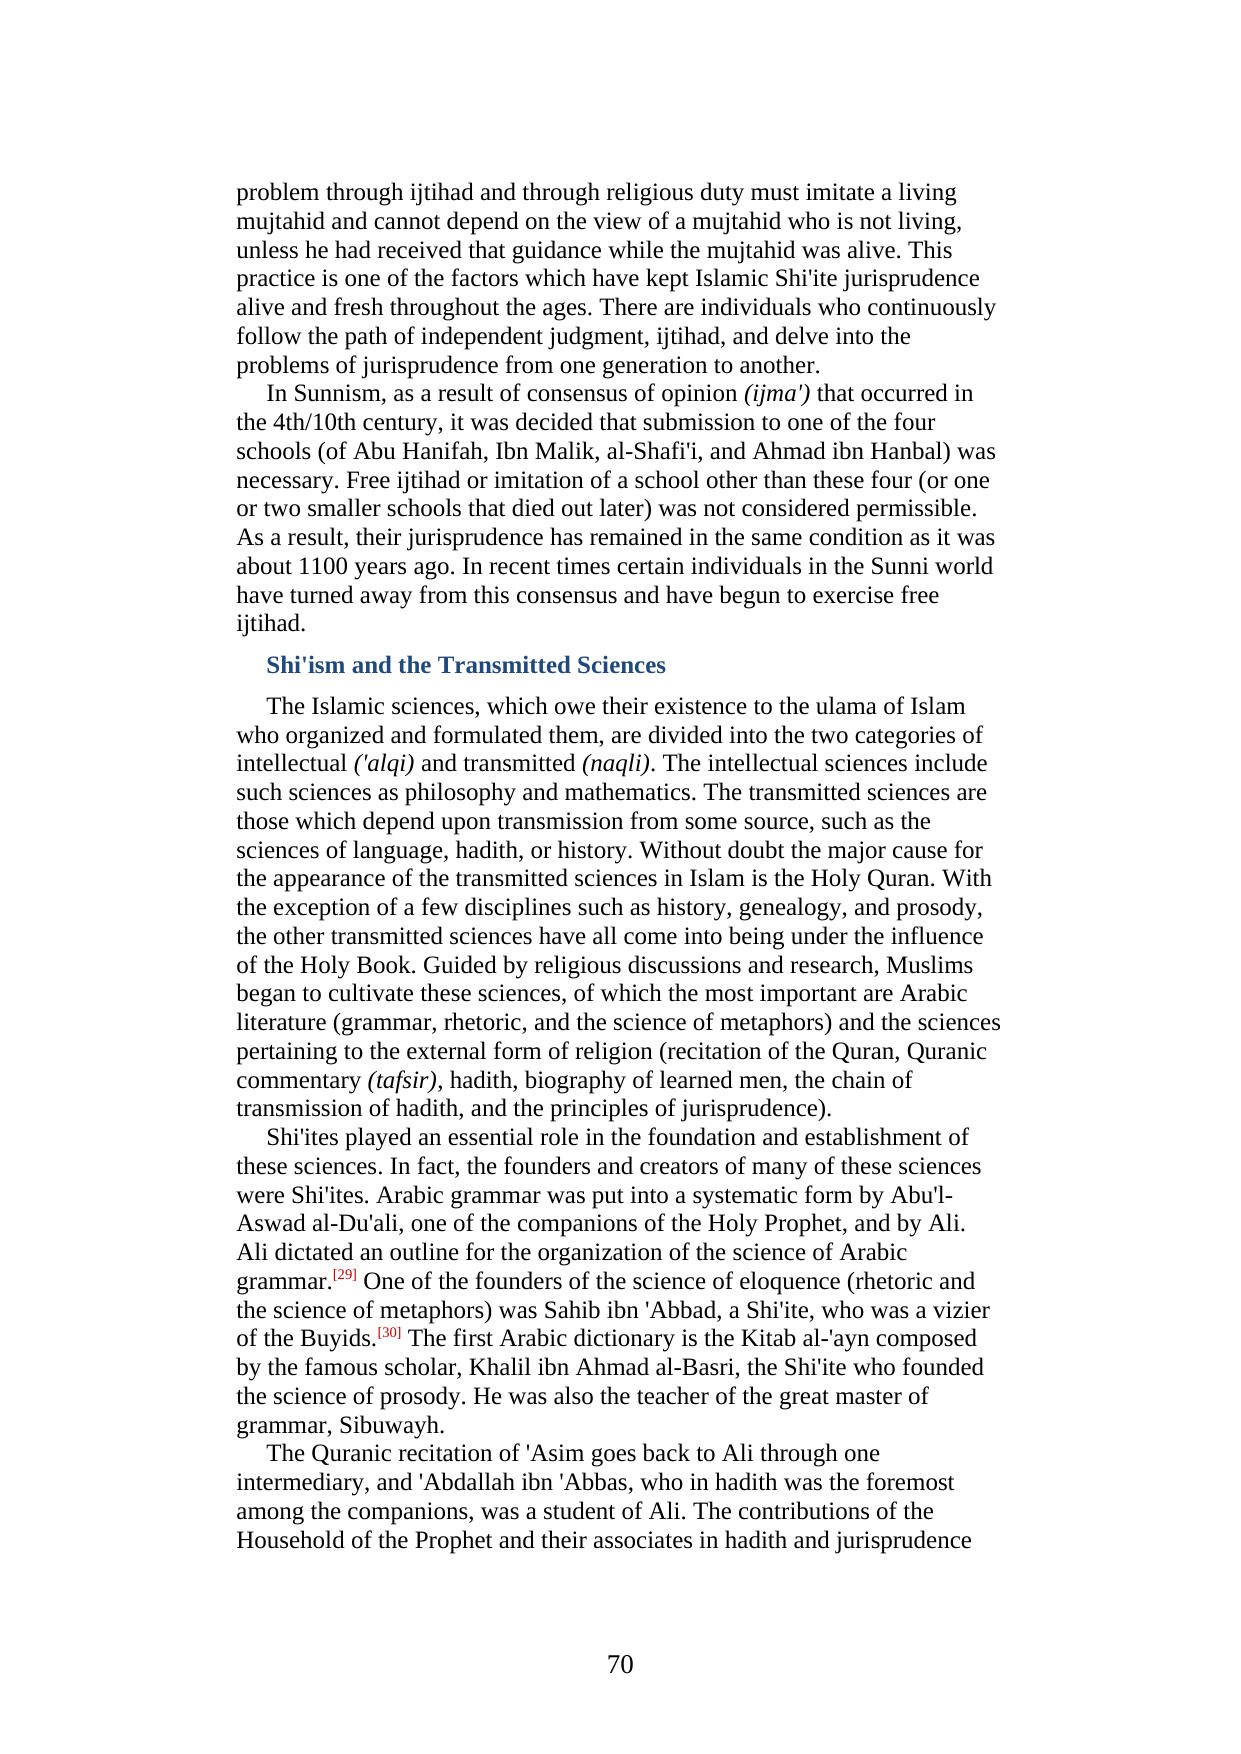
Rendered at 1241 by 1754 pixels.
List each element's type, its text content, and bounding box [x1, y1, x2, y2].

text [236, 1438, 1004, 1553]
text Shi'ites played an essential role in the foundation and establishment of these sciences. In fact, the founders and creators of many of these sciences were Shi'ites. Arabic grammar was put into a systematic form by Abu'l-Aswad al-Du'ali, one of the companions of the Holy Prophet, and by Ali. Ali dictated an outline for the organization of the science of Arabic grammar.[29] One of the founders of the science of eloquence (rhetoric and the science of metaphors) was Sahib ibn 'Abbad, a Shi'ite, who was a vizier of the Buyids.[30] The first Arabic dictionary is the Kitab al-'ayn composed by the famous scholar, Khalil ibn Ahmad al-Basri, the Shi'ite who founded the science of prosody. He was also the teacher of the great master of grammar, Sibuwayh. [236, 1122, 1004, 1438]
subtitle Shi'ism and the Transmitted Sciences [236, 650, 1004, 678]
text The Islamic sciences, which owe their existence to the ulama of Islam who organized and formulated them, are divided into the two categories of intellectual ('alqi) and transmitted (naqli). The intellectual sciences include such sciences as philosophy and mathematics. The transmitted sciences are those which depend upon transmission from some source, such as the sciences of language, hadith, or history. Without doubt the major cause for the appearance of the transmitted sciences in Islam is the Holy Quran. With the exception of a few disciplines such as history, genealogy, and prosody, the other transmitted sciences have all come into being under the influence of the Holy Book. Guided by religious discussions and research, Muslims began to cultivate these sciences, of which the most important are Arabic literature (grammar, rhetoric, and the science of metaphors) and the sciences pertaining to the external form of religion (recitation of the Quran, Quranic commentary (tafsir), hadith, biography of learned men, the chain of transmission of hadith, and the principles of jurisprudence). [236, 691, 1004, 1122]
text In Sunnism, as a result of consensus of opinion (ijma') that occurred in the 4th/10th century, it was decided that submission to one of the four schools (of Abu Hanifah, Ibn Malik, al-Shafi'i, and Ahmad ibn Hanbal) was necessary. Free ijtihad or imitation of a school other than these four (or one or two smaller schools that died out later) was not considered permissible. As a result, their jurisprudence has remained in the same condition as it was about 1100 years ago. In recent times certain individuals in the Sunni world have turned away from this consensus and have begun to exercise free ijtihad. [236, 378, 1004, 637]
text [236, 177, 1004, 378]
